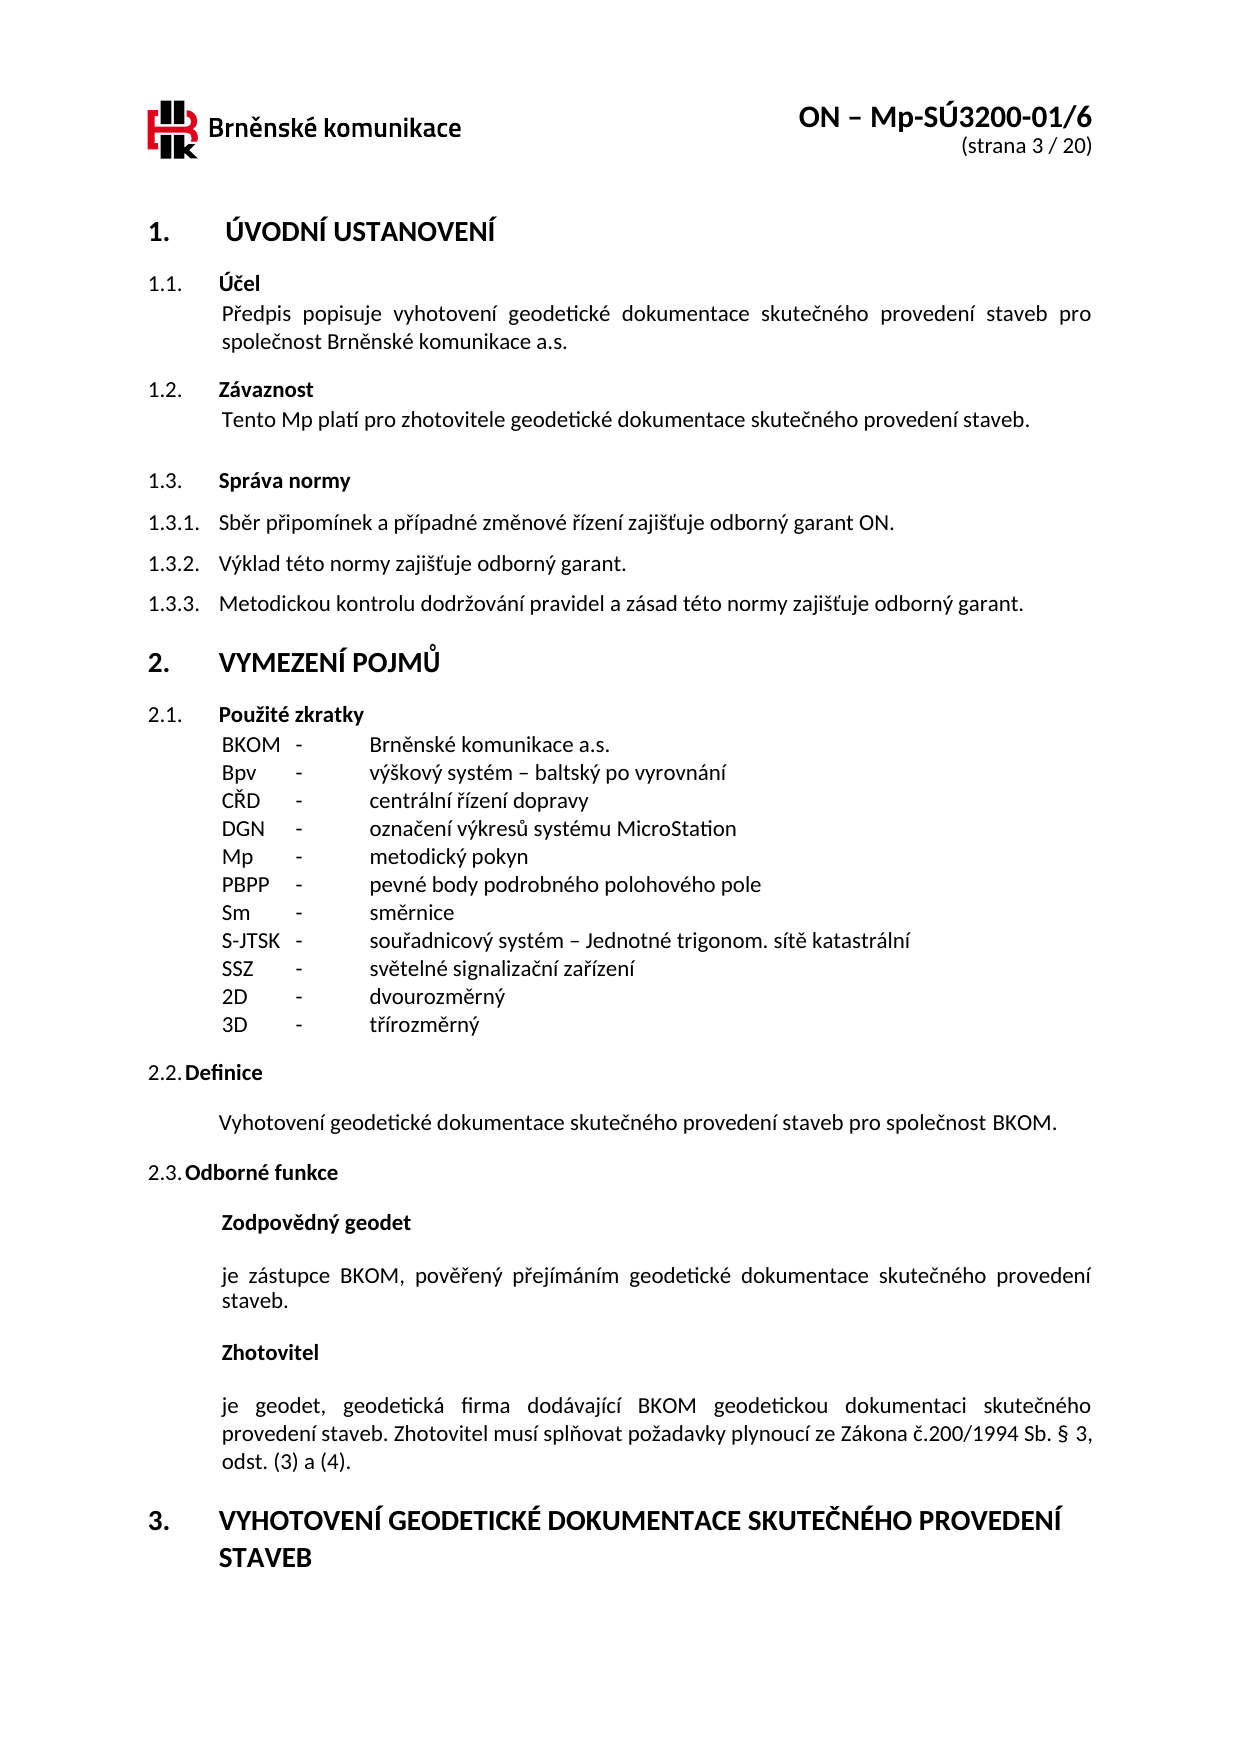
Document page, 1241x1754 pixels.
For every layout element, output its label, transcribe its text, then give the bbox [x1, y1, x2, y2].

text 2D - dvourozměrný [222, 982, 1092, 1010]
subtitle Definice [148, 1051, 1092, 1088]
text Tento Mp platí pro zhotovitele geodetické dokumentace skutečného provedení staveb. [222, 405, 1092, 433]
subtitle Použité zkratky [148, 692, 1092, 730]
text S-JTSK - souřadnicový systém – Jednotné trigonom. sítě katastrální [222, 926, 1092, 954]
text SSZ - světelné signalizační zařízení [222, 954, 1092, 982]
subtitle Závaznost [148, 368, 1092, 405]
text je zástupce BKOM, pověřený přejímáním geodetické dokumentace skutečného provedení staveb. [222, 1263, 1092, 1313]
subtitle Účel [148, 262, 1092, 299]
text BKOM - Brněnské komunikace a.s. [222, 730, 1092, 758]
text 3D - třírozměrný [222, 1010, 1092, 1038]
text CŘD - centrální řízení dopravy [222, 786, 1092, 814]
subtitle Výklad této normy zajišťuje odborný garant. [148, 549, 1092, 577]
text Bpv - výškový systém – baltský po vyrovnání [222, 758, 1092, 786]
subtitle Správa normy [148, 458, 1092, 496]
text je geodet, geodetická firma dodávající BKOM geodetickou dokumentaci skutečného provedení staveb. Zhotovitel musí splňovat požadavky plynoucí ze Zákona č.200/1994 Sb. § 3, odst. (3) a (4). [222, 1391, 1092, 1475]
subtitle VYHOTOVENÍ GEODETICKÉ DOKUMENTACE SKUTEČNÉHO PROVEDENÍ STAVEB [148, 1500, 1092, 1575]
subtitle Odborné funkce [148, 1151, 1092, 1188]
subtitle Vyhotovení geodetické dokumentace skutečného provedení staveb pro společnost BKOM. [192, 1101, 1092, 1138]
text DGN - označení výkresů systému MicroStation [222, 814, 1092, 842]
text Mp - metodický pokyn [222, 842, 1092, 870]
subtitle VYMEZENÍ POJM [148, 642, 1092, 680]
subtitle Zhotovitel [222, 1338, 1092, 1366]
subtitle Metodickou kontrolu dodržování pravidel a zásad této normy zajišťuje odborný garant. [148, 589, 1092, 617]
text Sm - směrnice [222, 898, 1092, 926]
subtitle Zodpovědný geodet [222, 1201, 1092, 1238]
text Předpis popisuje vyhotovení geodetické dokumentace skutečného provedení staveb pro společnost Brněnské komunikace a.s. [222, 299, 1092, 355]
subtitle Sběr připomínek a případné změnové řízení zajišťuje odborný garant ON. [148, 508, 1092, 536]
subtitle ÚVODNÍ USTANOVENÍ [148, 212, 1092, 249]
text PBPP - pevné body podrobného polohového pole [222, 870, 1092, 898]
